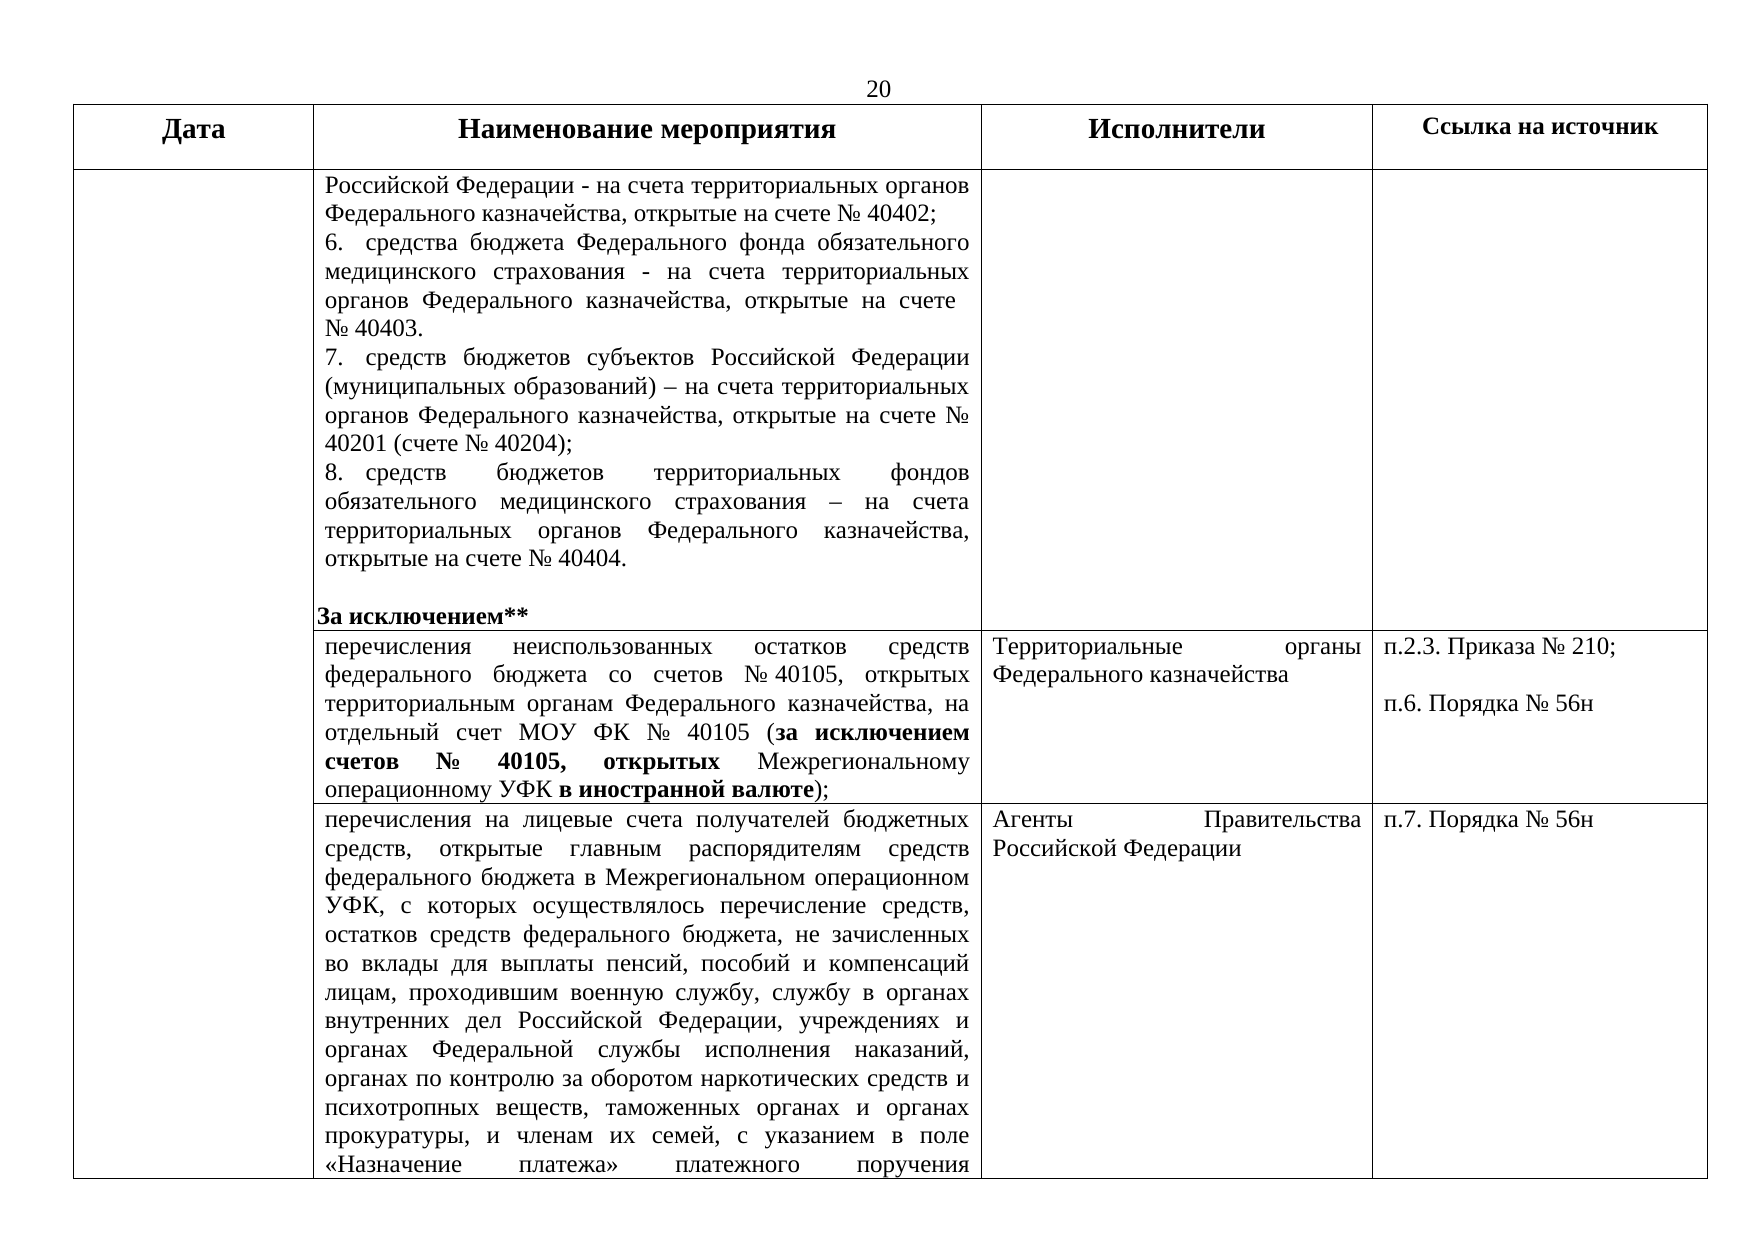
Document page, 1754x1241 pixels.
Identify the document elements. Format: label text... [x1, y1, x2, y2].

table_header Ссылка на источник [1373, 105, 1707, 169]
table_header Наименование мероприятия [314, 105, 981, 169]
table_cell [1373, 170, 1707, 630]
table_header Дата [74, 105, 313, 169]
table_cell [982, 170, 1372, 630]
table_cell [314, 804, 981, 1178]
table_cell Территориальные органы Федерального казначейства [982, 631, 1372, 803]
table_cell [982, 804, 1372, 1178]
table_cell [314, 170, 981, 630]
table_cell перечисления неиспользованных остатков средств федерального бюджета со счетов № 40105, открытых территориальным органам Федерального казначейства, на отдельный счет МОУ ФК № 40105 (за исключением счетов № 40105, открытых Межрегиональному операционному УФК в иностранной валюте); [314, 631, 981, 803]
table_cell п.7. Порядка № 56н [1373, 804, 1707, 1178]
table_cell п.2.3. Приказа № 210; п.6. Порядка № 56н [1373, 631, 1707, 803]
table_header Исполнители [982, 105, 1372, 169]
